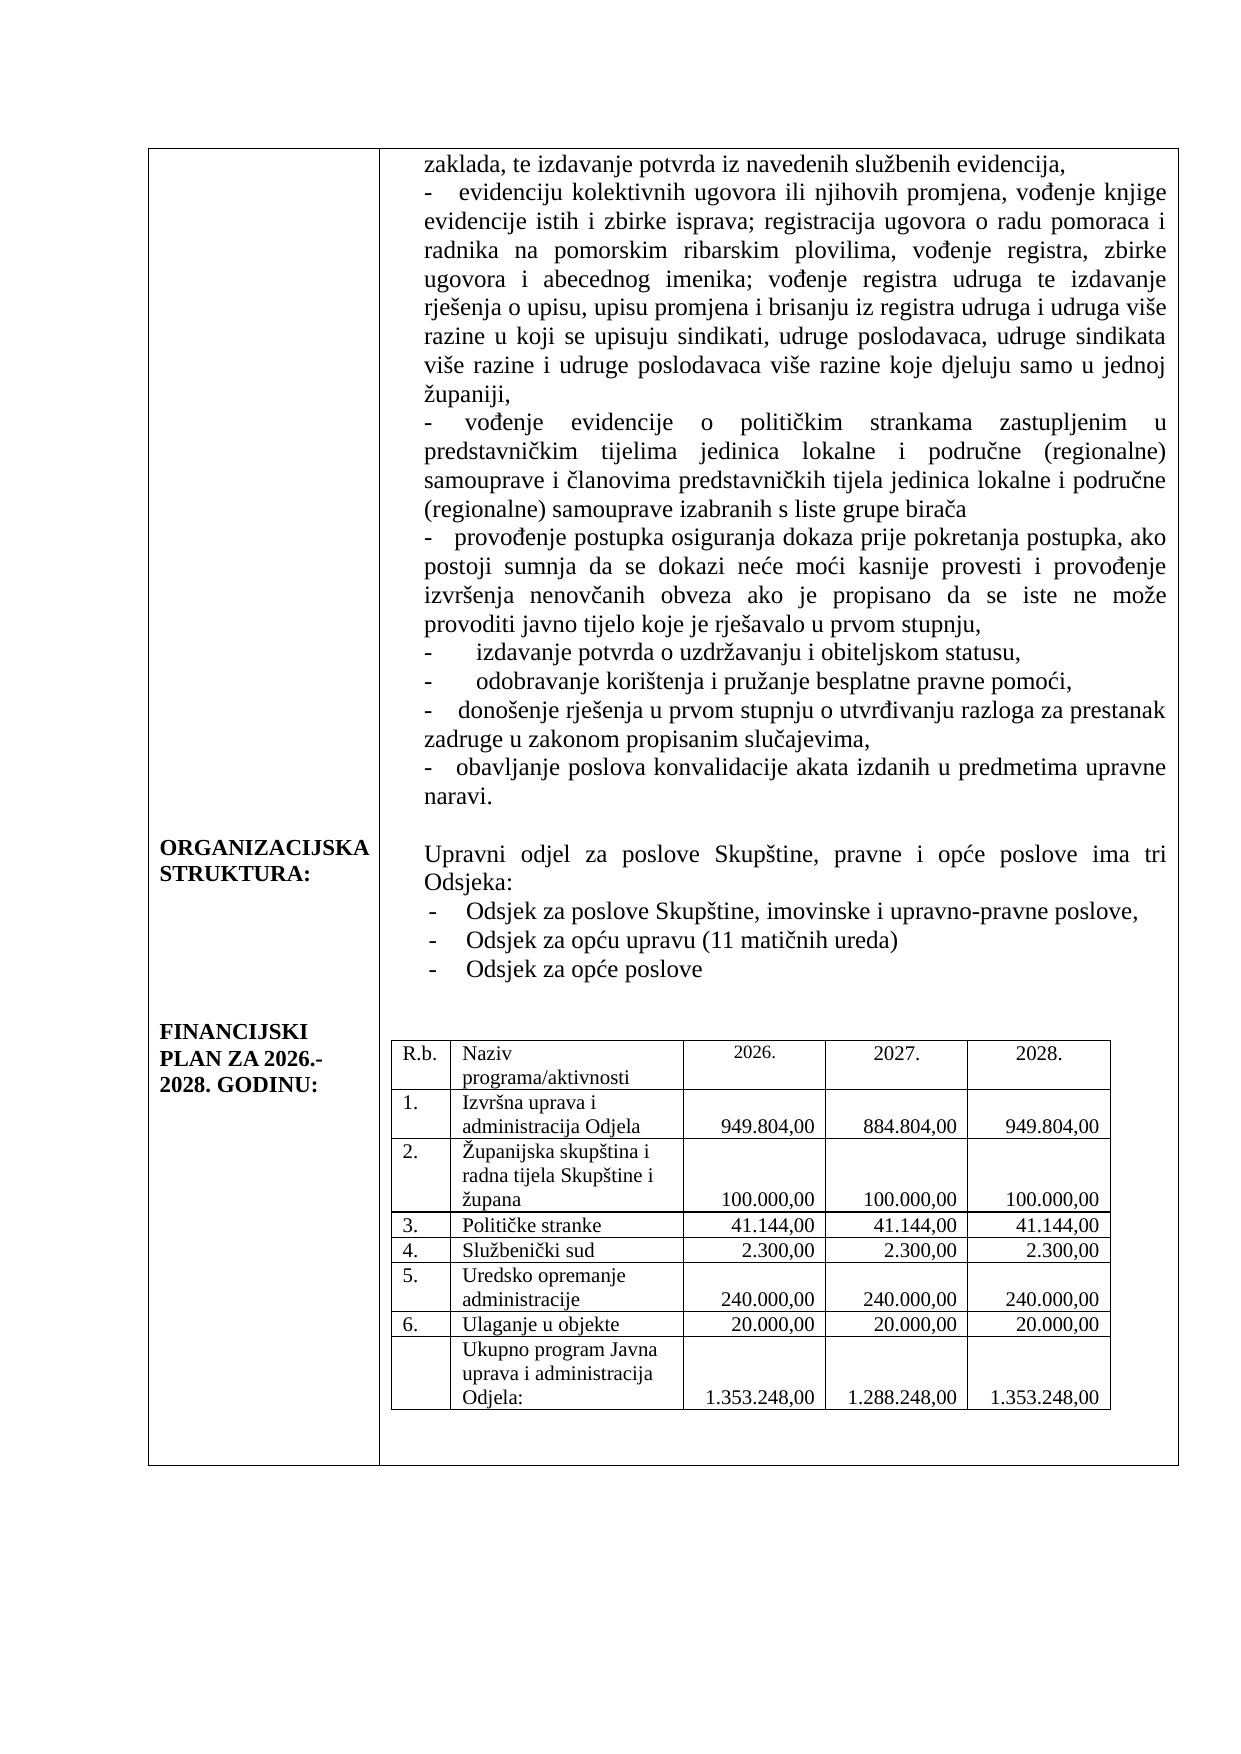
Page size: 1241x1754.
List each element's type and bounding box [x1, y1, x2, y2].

table_header [149, 149, 379, 1465]
table_header [380, 149, 1178, 1465]
